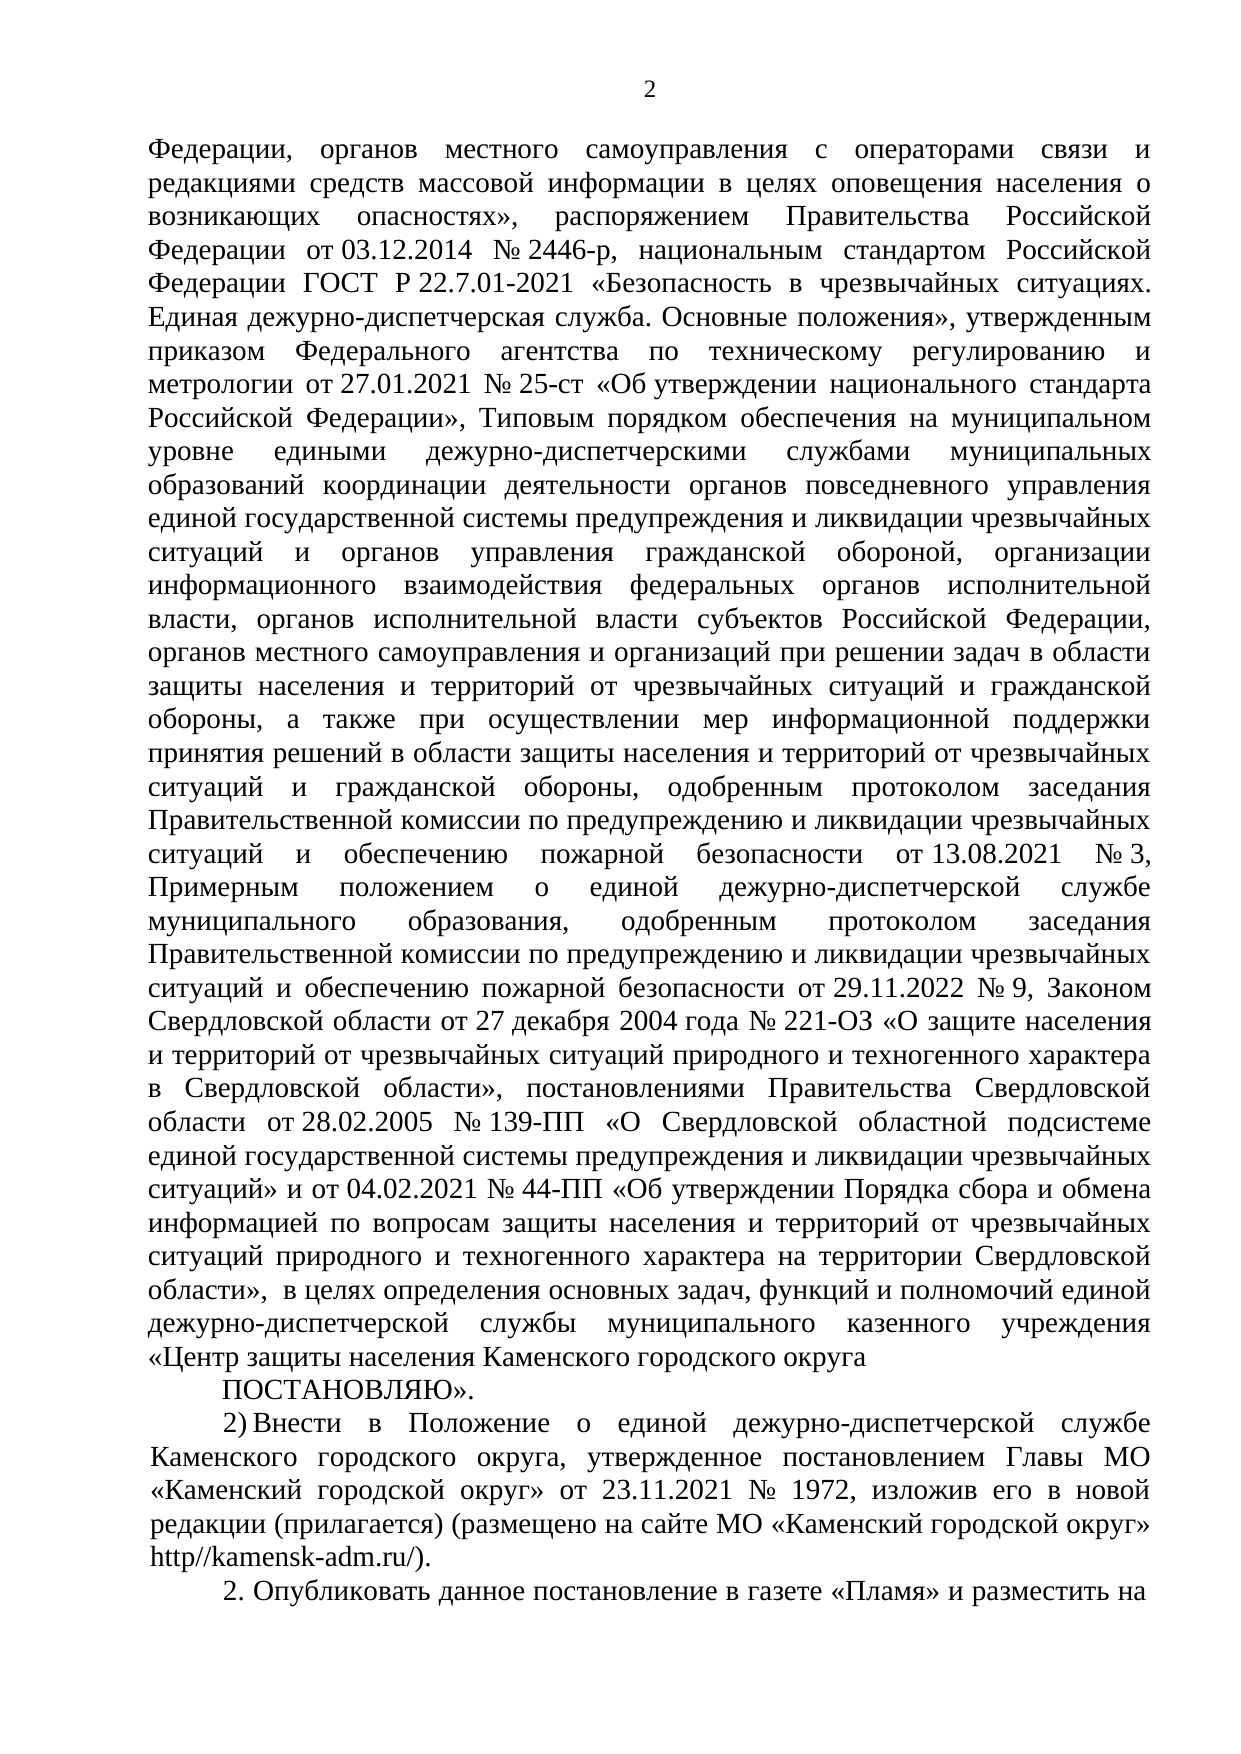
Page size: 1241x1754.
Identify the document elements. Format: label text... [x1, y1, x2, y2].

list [150, 1574, 1147, 1607]
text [148, 131, 1152, 1372]
list Внести в Положение о единой дежурно-диспетчерской службе Каменского городского округа, утвержденное постановлением Главы МО «Каменский городской округ» от 23.11.2021 № 1972, изложив его в новой редакции (прилагается) (размещено на сайте МО «Каменский городской округ» http//kamensk-adm.ru/). [150, 1406, 1152, 1574]
text ПОСТАНОВЛЯЮ». [148, 1372, 1152, 1406]
